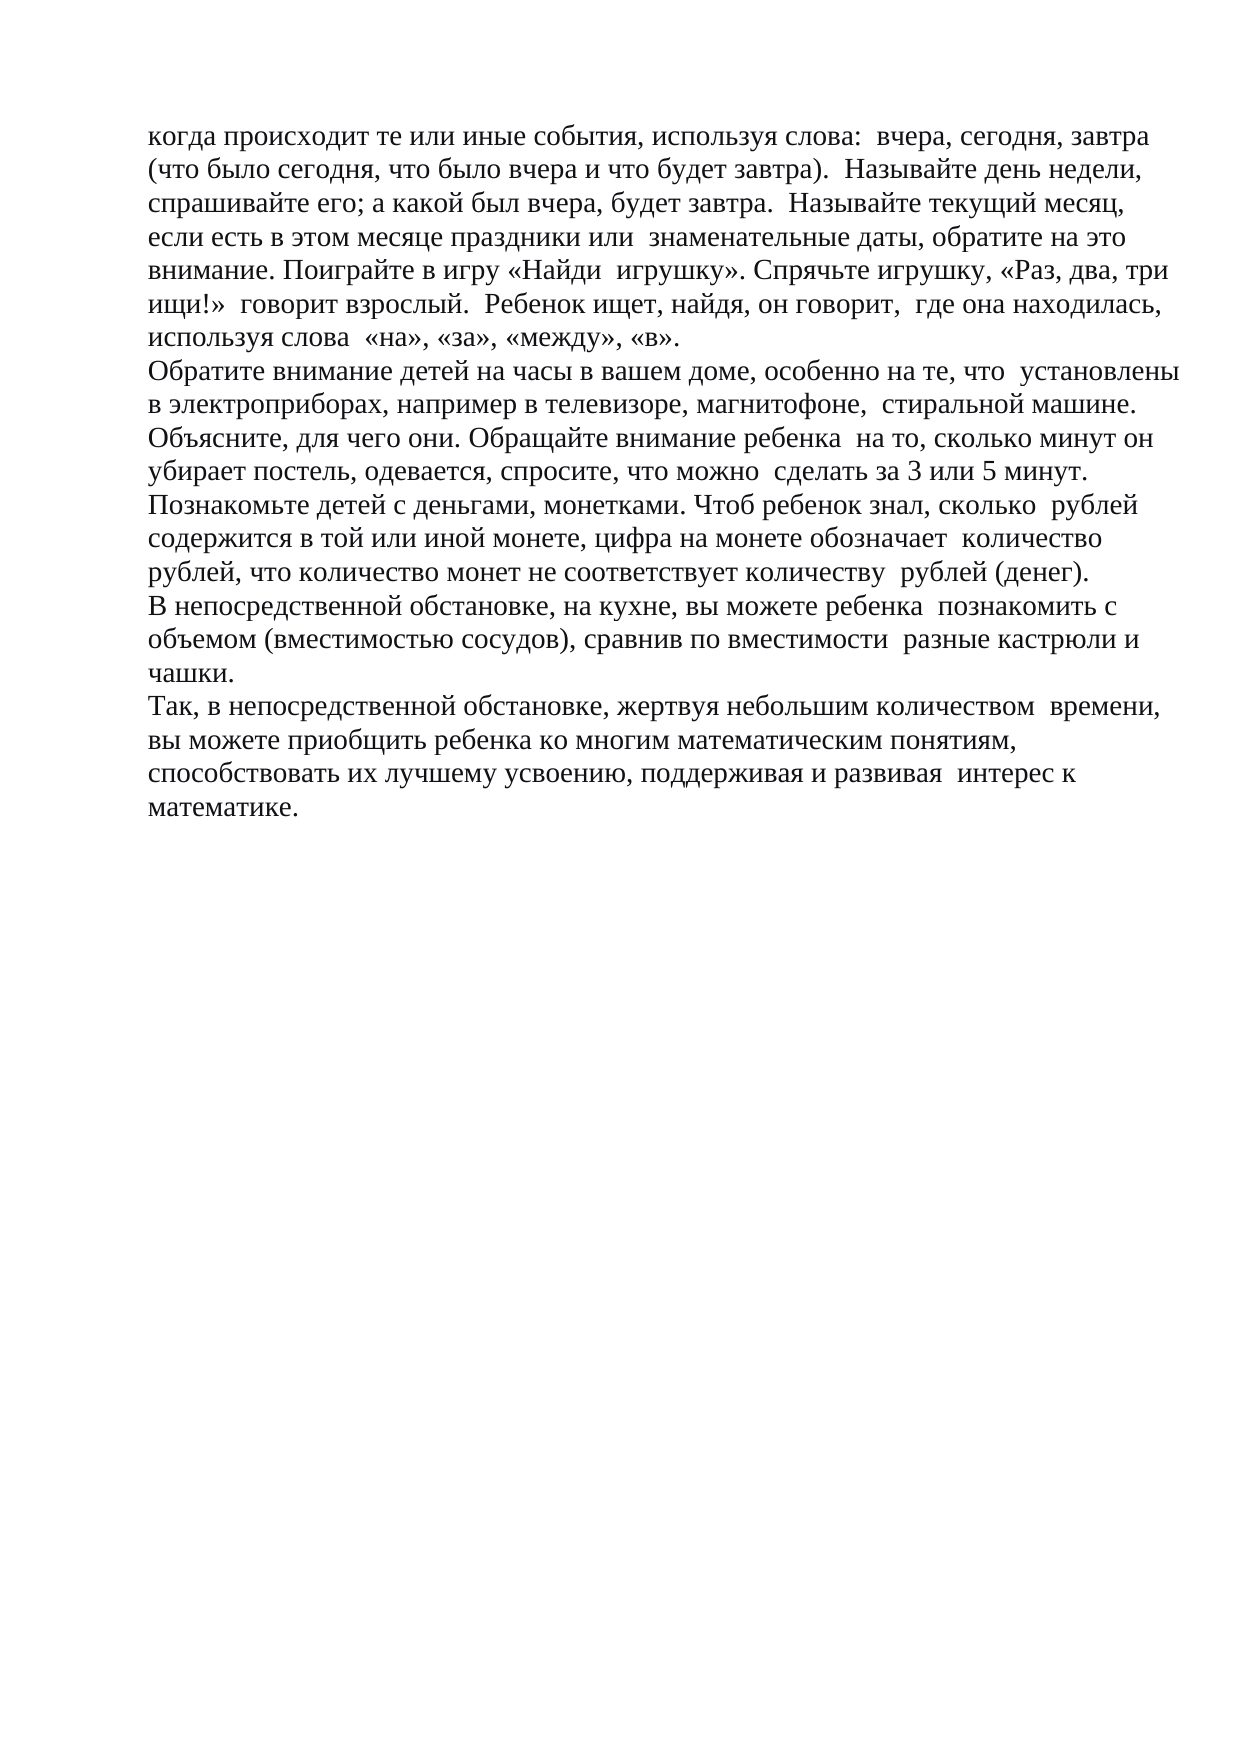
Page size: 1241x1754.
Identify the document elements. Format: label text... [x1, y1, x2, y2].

text В непосредственной обстановке, на кухне, вы можете ребенка познакомить с объемом (вместимостью сосудов), сравнив по вместимости разные кастрюли и чашки. [235, 588, 1181, 688]
text Так, в непосредственной обстановке, жертвуя небольшим количеством времени, вы можете приобщить ребенка ко многим математическим понятиям, способствовать их лучшему усвоению, поддерживая и развивая интерес к математике. [299, 688, 1181, 822]
text Обратите внимание детей на часы в вашем доме, особенно на те, что установлены в электроприборах, например в телевизоре, магнитофоне, стиральной машине. Объясните, для чего они. Обращайте внимание ребенка на то, сколько минут он убирает постель, одевается, спросите, что можно сделать за 3 или 5 минут. Познакомьте детей с деньгами, монетками. Чтоб ребенок знал, сколько рублей содержится в той или иной монете, цифра на монете обозначает количество рублей, что количество монет не соответствует количеству рублей (денег). [148, 353, 1181, 588]
